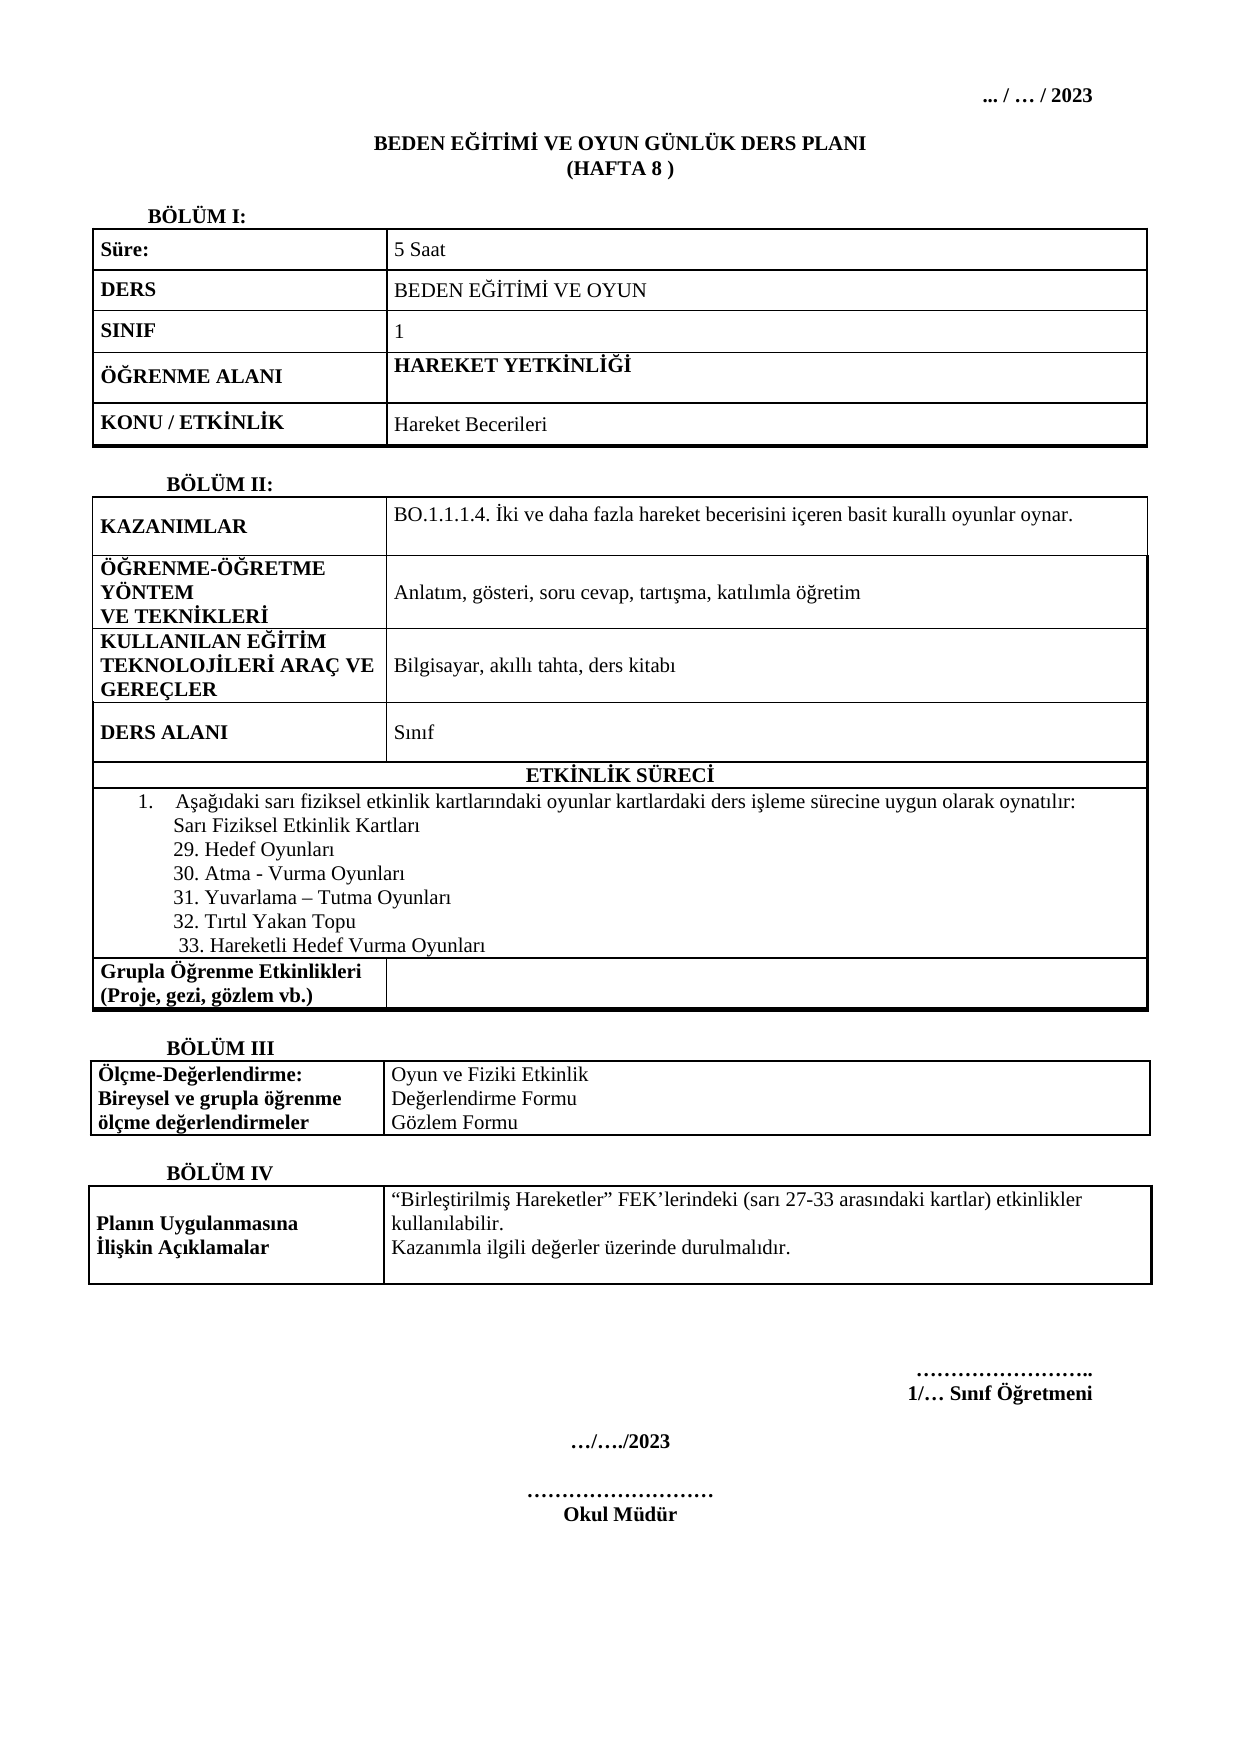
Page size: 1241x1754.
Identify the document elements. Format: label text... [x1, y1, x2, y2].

text Okul Müdür [148, 1502, 1093, 1526]
text (HAFTA 8 ) [148, 155, 1093, 179]
table_header KAZANIMLAR [93, 498, 386, 555]
text …/…./2023 [148, 1429, 1093, 1453]
table_cell Anlatım, gösteri, soru cevap, tartışma, katılımla öğretim [387, 556, 1146, 628]
table_header Ölçme-Değerlendirme: Bireysel ve grupla öğrenme ölçme değerlendirmeler [92, 1062, 383, 1134]
table_cell Aşağıdaki sarı fiziksel etkinlik kartlarındaki oyunlar kartlardaki ders işleme sürecine uygun olarak oynatılır: Sarı Fiziksel Etkinlik Kartları 29. Hedef Oyunları 30. Atma - Vurma Oyunları 31. Yuvarlama – Tutma Oyunları 32. Tırtıl Yakan Topu 33. Hareketli Hedef Vurma Oyunları [94, 789, 1146, 957]
table_header BO.1.1.1.4. İki ve daha fazla hareket becerisini içeren basit kurallı oyunlar oynar. [387, 498, 1147, 555]
subtitle BÖLÜM III [148, 1036, 1093, 1060]
text BÖLÜM II: [148, 472, 1093, 496]
table_cell Bilgisayar, akıllı tahta, ders kitabı [387, 629, 1146, 701]
table_header Süre: [94, 230, 386, 269]
table_cell KULLANILAN EĞİTİM TEKNOLOJİLERİ ARAÇ VE GEREÇLER [93, 629, 386, 701]
table_header “Birleştirilmiş Hareketler” FEK’lerindeki (sarı 27-33 arasındaki kartlar) etkinlikler kullanılabilir. Kazanımla ilgili değerler üzerinde durulmalıdır. [385, 1187, 1150, 1283]
text …………………….. [148, 1357, 1093, 1381]
text BEDEN EĞİTİMİ VE OYUN GÜNLÜK DERS PLANI [148, 131, 1093, 155]
table_cell ÖĞRENME-ÖĞRETME YÖNTEM VE TEKNİKLERİ [93, 556, 386, 628]
text ……………………… [148, 1477, 1093, 1502]
subtitle BÖLÜM IV [148, 1161, 1093, 1184]
table_cell ÖĞRENME ALANI [94, 353, 386, 402]
table_header 5 Saat [388, 230, 1146, 269]
text ... / … / 2023 [148, 83, 1093, 107]
table_cell ETKİNLİK SÜRECİ [94, 763, 1146, 787]
table_cell Hareket Becerileri [388, 404, 1146, 444]
table_cell DERS [94, 271, 386, 310]
table_cell Grupla Öğrenme Etkinlikleri (Proje, gezi, gözlem vb.) [94, 959, 386, 1007]
text BÖLÜM I: [148, 203, 1093, 228]
table_header Planın Uygulanmasına İlişkin Açıklamalar [90, 1187, 383, 1283]
table_cell SINIF [94, 311, 386, 352]
table_cell HAREKET YETKİNLİĞİ [388, 353, 1146, 402]
table_cell Sınıf [387, 703, 1146, 761]
table_cell 1 [388, 311, 1146, 352]
table_cell KONU / ETKİNLİK [94, 404, 386, 444]
table_cell DERS ALANI [94, 703, 386, 761]
table_cell [387, 959, 1146, 1007]
table_cell BEDEN EĞİTİMİ VE OYUN [388, 271, 1146, 310]
table_header Oyun ve Fiziki Etkinlik Değerlendirme Formu Gözlem Formu [385, 1062, 1149, 1134]
text 1/… Sınıf Öğretmeni [148, 1381, 1093, 1405]
